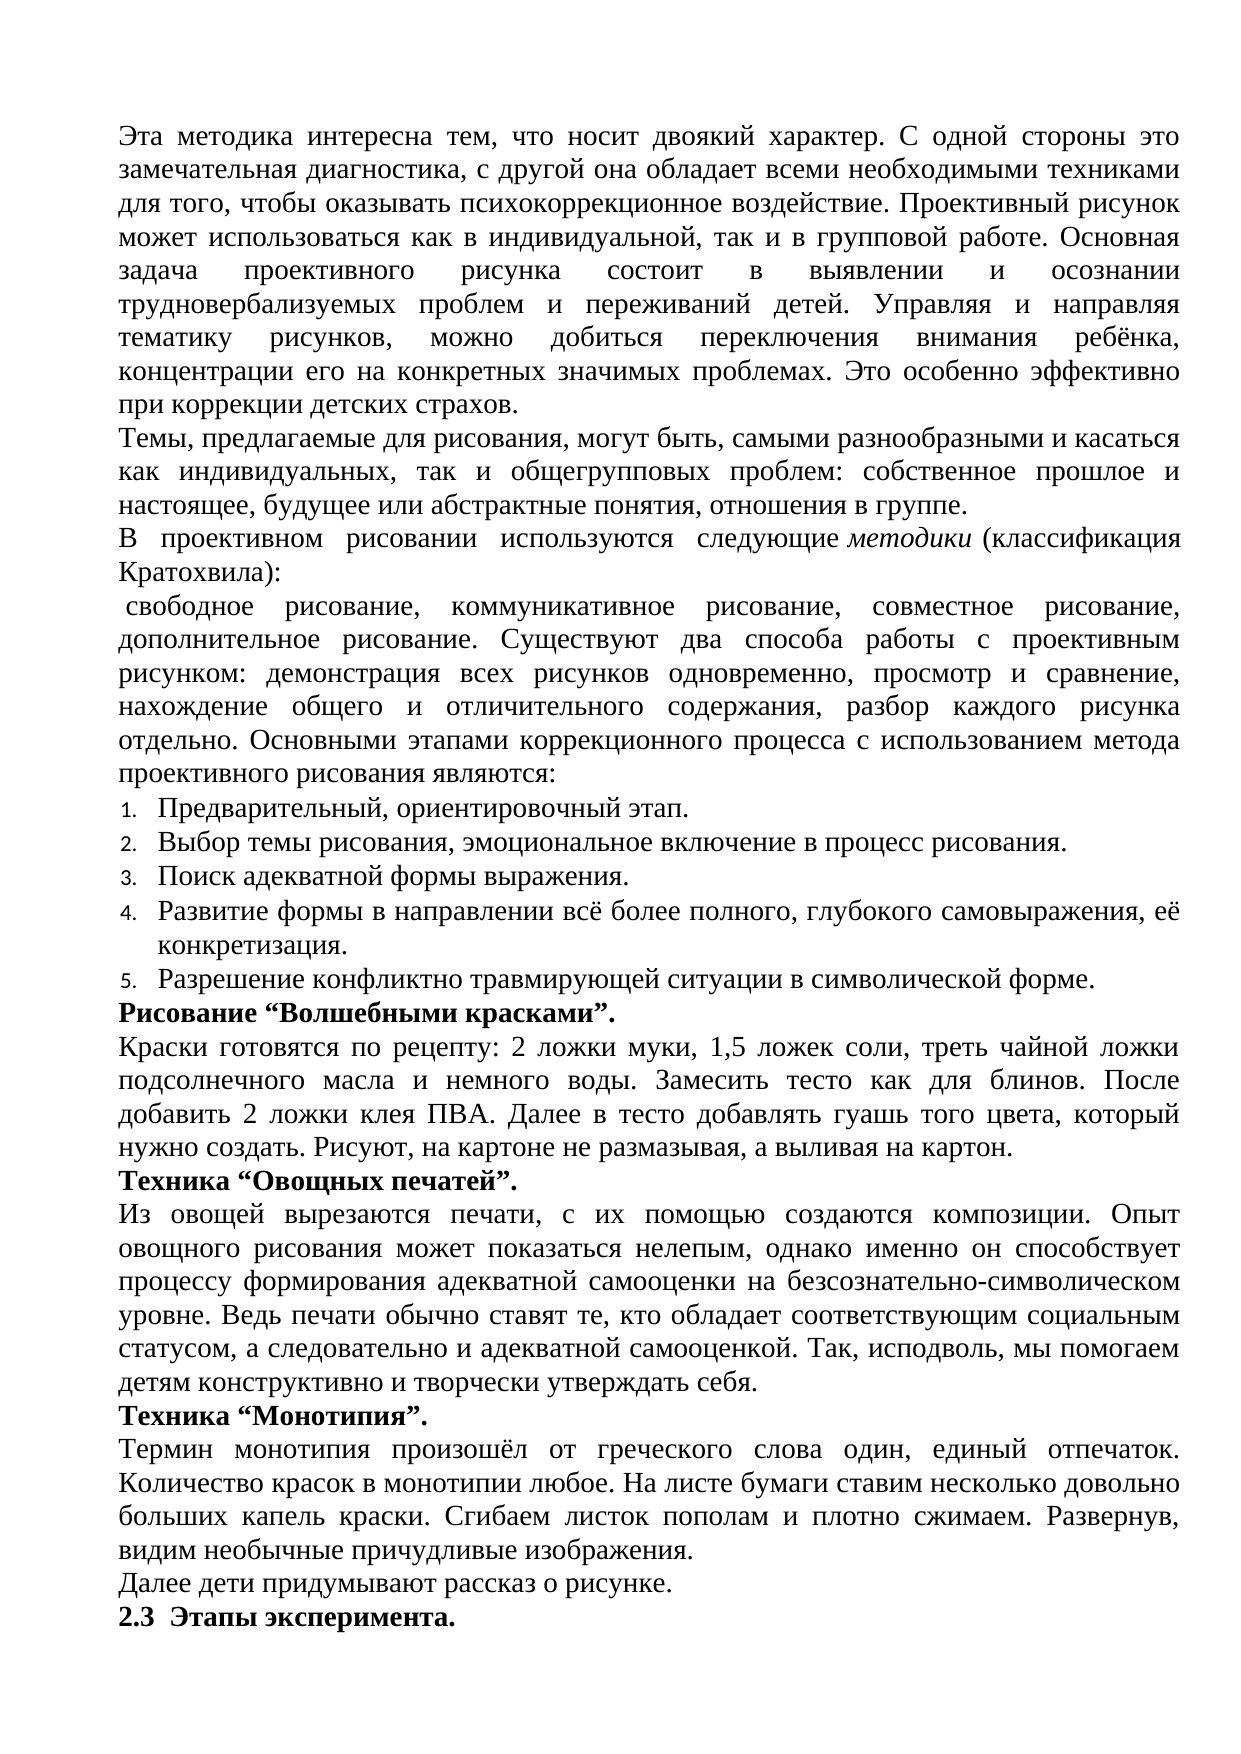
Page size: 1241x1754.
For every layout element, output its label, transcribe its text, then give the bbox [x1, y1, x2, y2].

list Развитие формы в направлении всё более полного, глубокого самовыражения, её конкретизация. [120, 892, 1181, 961]
text Из овощей вырезаются печати, с их помощью создаются композиции. Опыт овощного рисования может показаться нелепым, однако именно он способствует процессу формирования адекватной самооценки на безсознательно-символическом уровне. Ведь печати обычно ставят те, кто обладает соответствующим социальным статусом, а следовательно и адекватной самооценкой. Так, исподволь, мы помогаем детям конструктивно и творчески утверждать себя. [118, 1196, 1181, 1398]
text Термин монотипия произошёл от греческого слова один, единый отпечаток. Количество красок в монотипии любое. На листе бумаги ставим несколько довольно больших капель краски. Сгибаем листок пополам и плотно сжимаем. Развернув, видим необычные причудливые изображения. [118, 1431, 1181, 1565]
text Далее дети придумывают рассказ о рисунке. [118, 1565, 1181, 1599]
text Рисование “Волшебными красками”. [118, 995, 1181, 1029]
list Поиск адекватной формы выражения. [120, 858, 1181, 892]
text В проективном рисовании используются следующие методики (классификация Кратохвила): [118, 521, 1181, 588]
text Эта методика интересна тем, что носит двоякий характер. С одной стороны это замечательная диагностика, с другой она обладает всеми необходимыми техниками для того, чтобы оказывать психокоррекционное воздействие. Проективный рисунок может использоваться как в индивидуальной, так и в групповой работе. Основная задача проективного рисунка состоит в выявлении и осознании трудновербализуемых проблем и переживаний детей. Управляя и направляя тематику рисунков, можно добиться переключения внимания ребёнка, концентрации его на конкретных значимых проблемах. Это особенно эффективно при коррекции детских страхов. [118, 118, 1181, 420]
list Разрешение конфликтно травмирующей ситуации в символической форме. [120, 961, 1181, 995]
text Техника “Монотипия”. [118, 1398, 1181, 1431]
text свободное рисование, коммуникативное рисование, совместное рисование, дополнительное рисование. Существуют два способа работы с проективным рисунком: демонстрация всех рисунков одновременно, просмотр и сравнение, нахождение общего и отличительного содержания, разбор каждого рисунка отдельно. Основными этапами коррекционного процесса с использованием метода проективного рисования являются: [118, 588, 1181, 789]
text Темы, предлагаемые для рисования, могут быть, самыми разнообразными и касаться как индивидуальных, так и общегрупповых проблем: собственное прошлое и настоящее, будущее или абстрактные понятия, отношения в группе. [118, 420, 1181, 521]
text Техника “Овощных печатей”. [118, 1163, 1181, 1196]
list Предварительный, ориентировочный этап. [120, 789, 1181, 823]
list Выбор темы рисования, эмоциональное включение в процесс рисования. [120, 823, 1181, 858]
text Краски готовятся по рецепту: 2 ложки муки, 1,5 ложек соли, треть чайной ложки подсолнечного масла и немного воды. Замесить тесто как для блинов. После добавить 2 ложки клея ПВА. Далее в тесто добавлять гуашь того цвета, который нужно создать. Рисуют, на картоне не размазывая, а выливая на картон. [118, 1029, 1181, 1163]
text 2.3 Этапы эксперимента. [118, 1599, 1181, 1632]
